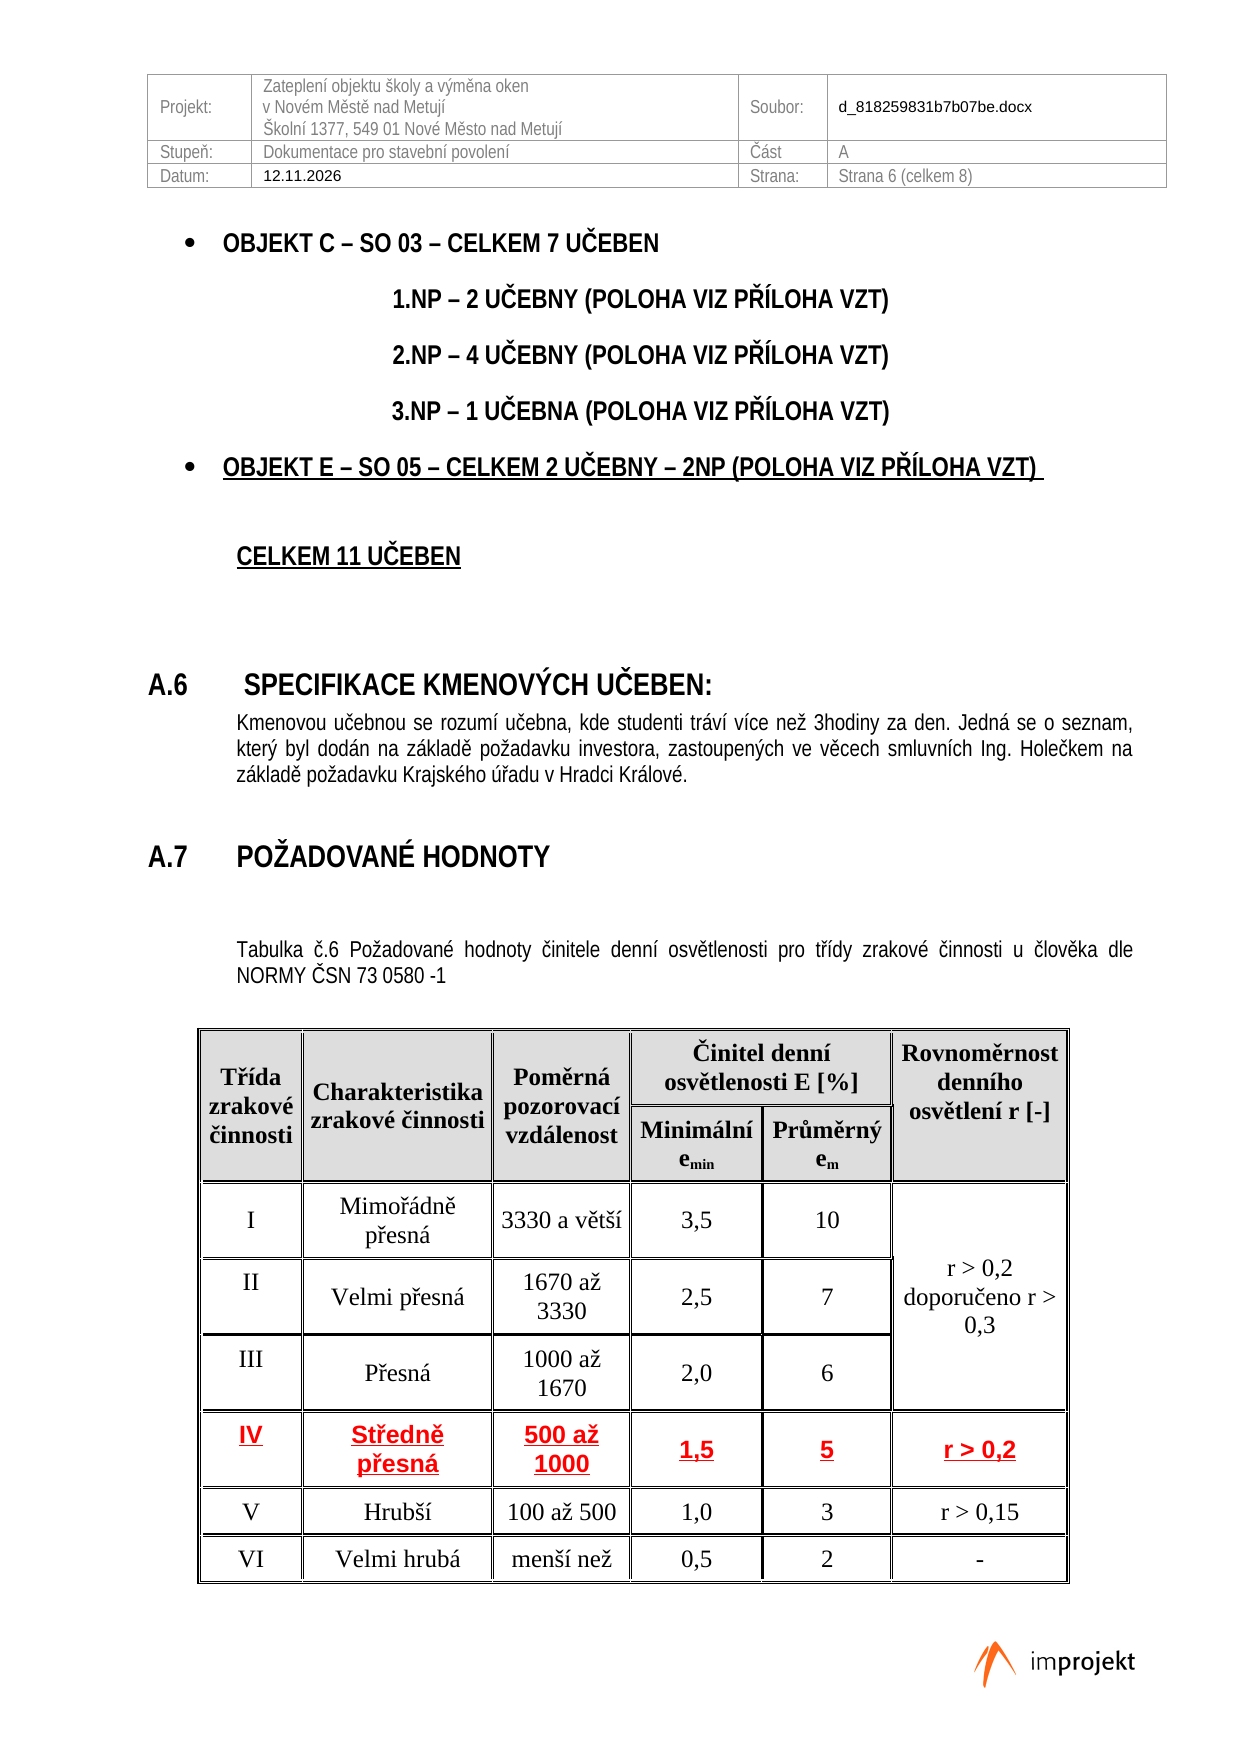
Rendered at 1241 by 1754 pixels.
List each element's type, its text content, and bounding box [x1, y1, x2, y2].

table_cell Přesná [304, 1336, 491, 1409]
table_cell 0,5 [631, 1537, 762, 1581]
table_cell 6 [764, 1336, 890, 1409]
subtitle 1.NP – 2 UČEBNY (POLOHA VIZ PŘÍLOHA VZT) [148, 283, 1134, 314]
table_cell VI [201, 1533, 302, 1581]
table_cell II [201, 1256, 301, 1333]
table_header Poměrná pozorovací vzdálenost [493, 1031, 631, 1180]
text Tabulka č.6 Požadované hodnoty činitele denní osvětlenosti pro třídy zrakové činnosti u člověka dle NORMY ČSN 73 0580 -1 [236, 936, 1134, 988]
table_cell 2,0 [632, 1336, 761, 1409]
subtitle POŽADOVANÉ HODNOTY [148, 838, 1134, 873]
table_cell 1,0 [632, 1489, 761, 1533]
table_cell 3 [764, 1489, 890, 1533]
table_cell 10 [764, 1184, 890, 1256]
table_cell 7 [764, 1260, 890, 1333]
table_cell Středně přesná [304, 1413, 491, 1486]
table_cell r > 0,2 [892, 1409, 1067, 1486]
table_cell 3,5 [632, 1184, 761, 1256]
table_cell 100 až 500 [494, 1489, 629, 1533]
table_cell I [201, 1180, 301, 1256]
subtitle OBJEKT E – SO 05 – CELKEM 2 UČEBNY – 2NP (POLOHA VIZ PŘÍLOHA VZT) [185, 451, 1134, 482]
subtitle 2.NP – 4 UČEBNY (POLOHA VIZ PŘÍLOHA VZT) [148, 339, 1134, 370]
text Kmenovou učebnou se rozumí učebna, kde studenti tráví více než 3hodiny za den. Jedná se o seznam, který byl dodán na základě požadavku investora, zastoupených ve věcech smluvních Ing. Holečkem na základě požadavku Krajského úřadu v Hradci Králové. [236, 709, 1134, 788]
table_cell Hrubší [304, 1489, 491, 1533]
table_cell Mimořádně přesná [304, 1184, 491, 1256]
table_cell IV [201, 1409, 301, 1486]
table_cell 1,5 [632, 1413, 761, 1486]
table_cell 1000 až 1670 [494, 1336, 629, 1409]
table_cell V [199, 1486, 302, 1533]
table_header Činitel denní osvětlenosti E [%] [631, 1031, 892, 1104]
table_cell 2,5 [632, 1260, 761, 1333]
table_cell Velmi přesná [304, 1260, 491, 1333]
table_cell r > 0,2 doporučeno r > 0,3 [892, 1180, 1067, 1409]
table_cell - [892, 1533, 1067, 1581]
table_cell Velmi hrubá [303, 1537, 493, 1581]
subtitle 3.NP – 1 UČEBNA (POLOHA VIZ PŘÍLOHA VZT) [148, 395, 1134, 426]
table_cell 3330 a větší [494, 1184, 629, 1256]
table_cell 5 [764, 1413, 890, 1486]
table_cell Průměrný em [764, 1107, 890, 1180]
table_cell menší než 100 [493, 1537, 631, 1581]
picture [972, 1639, 1137, 1689]
table_cell r > 0,15 [892, 1486, 1068, 1533]
table_cell Minimální emin [632, 1107, 761, 1180]
table_cell 2 [762, 1537, 892, 1581]
table_cell 500 až 1000 [494, 1413, 629, 1486]
table_header Třída zrakové činnosti [201, 1031, 302, 1180]
table_header Rovnoměrnost denního osvětlení r [-] [892, 1031, 1066, 1180]
subtitle SPECIFIKACE KMENOVÝCH UČEBEN: [148, 667, 1134, 702]
table_cell III [199, 1333, 301, 1409]
table_cell 1670 až 3330 [494, 1260, 629, 1333]
subtitle OBJEKT C – SO 03 – CELKEM 7 UČEBEN [185, 227, 1134, 258]
table_header Charakteristika zrakové činnosti [303, 1031, 493, 1180]
text CELKEM 11 UČEBEN [236, 540, 1134, 571]
